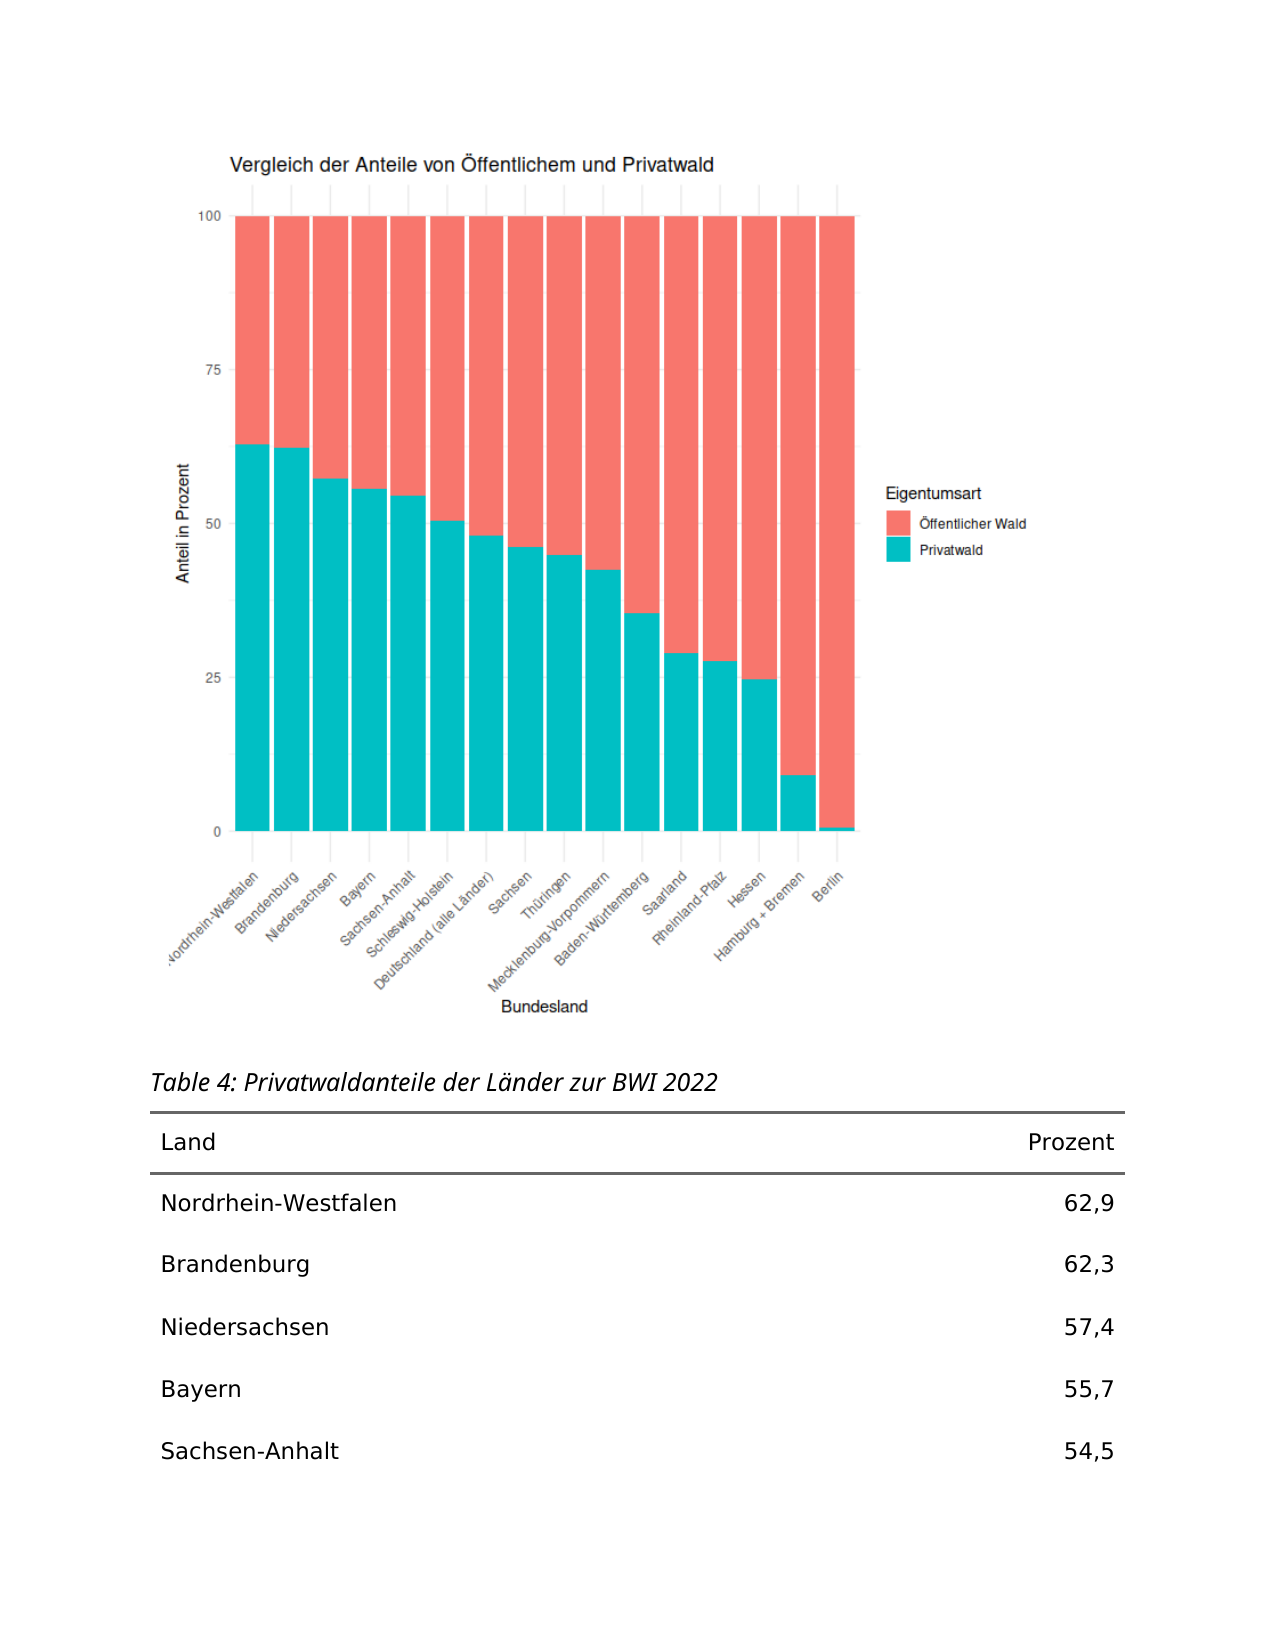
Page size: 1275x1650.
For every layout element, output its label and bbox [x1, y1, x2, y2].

picture [168, 150, 1044, 1025]
